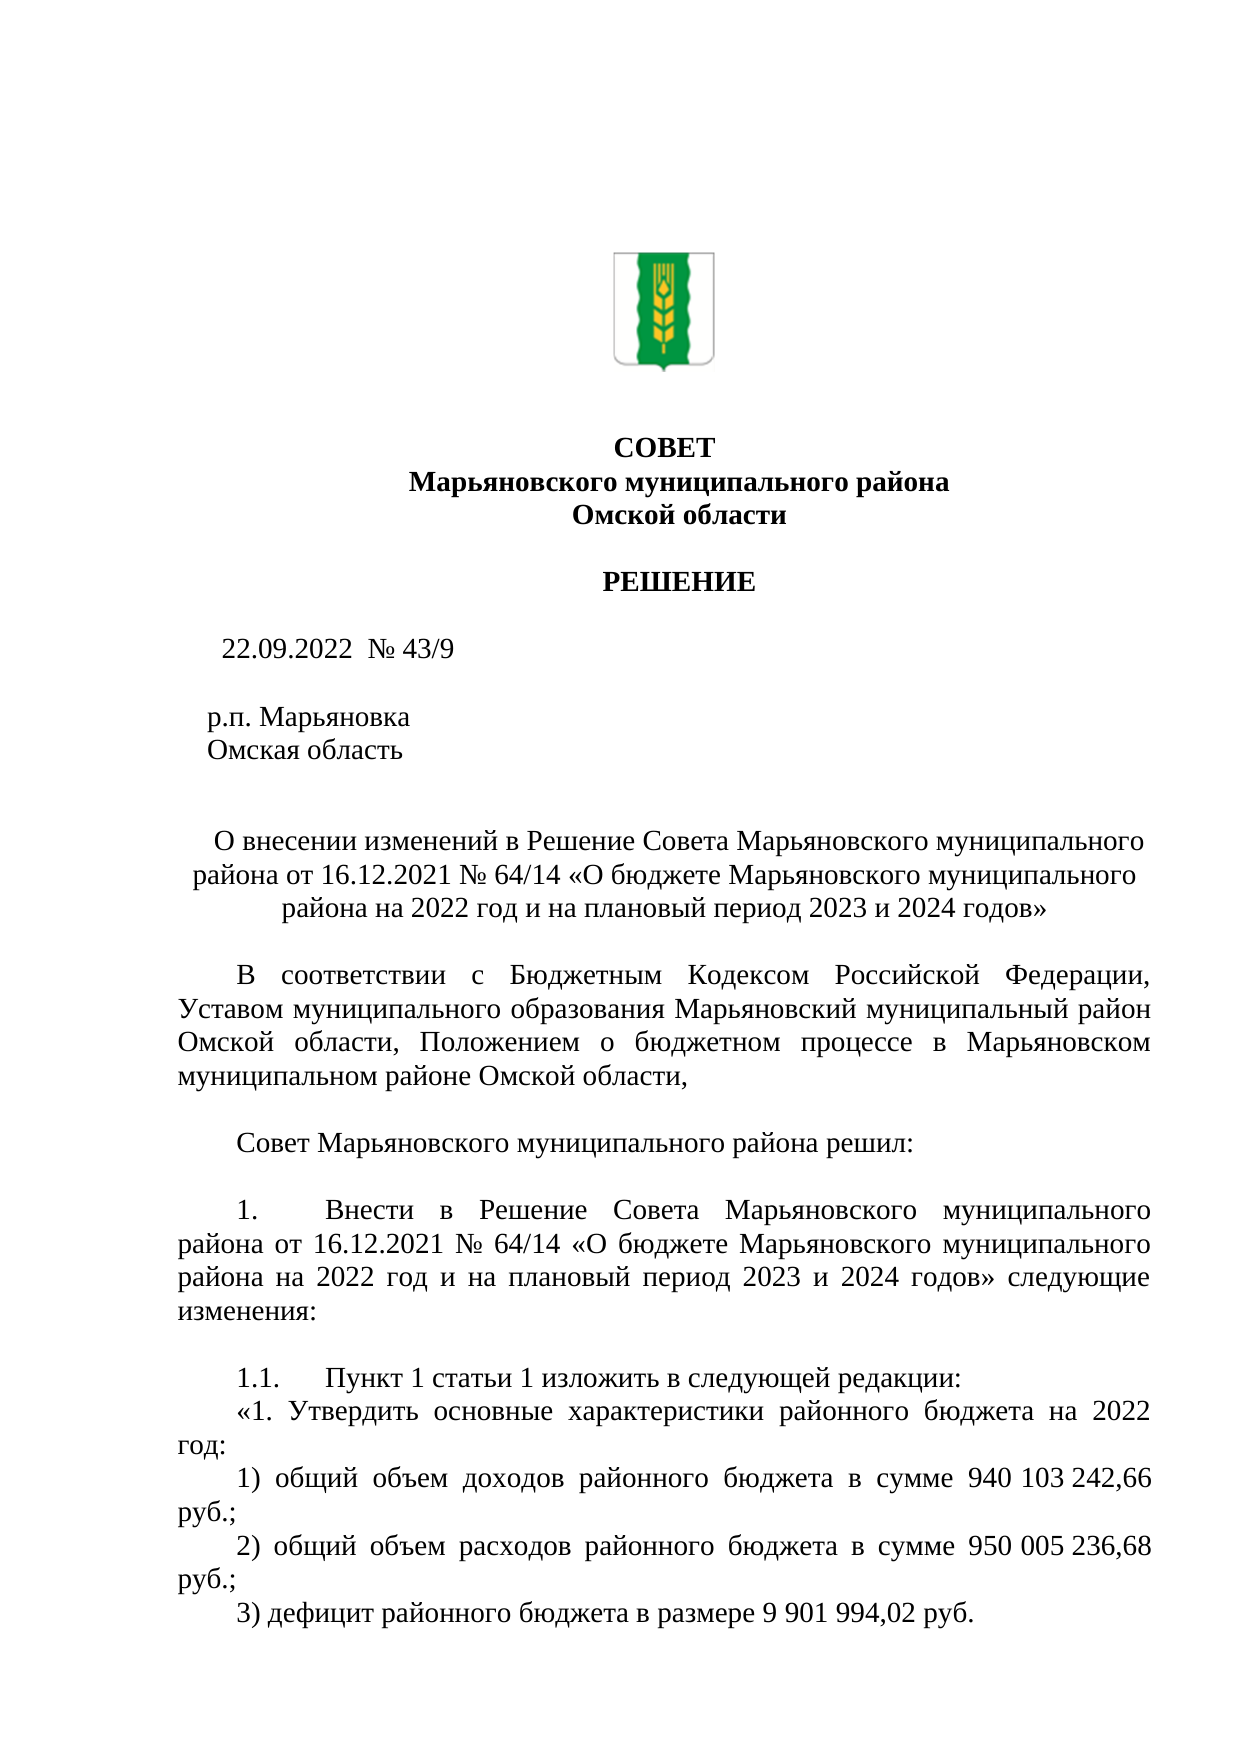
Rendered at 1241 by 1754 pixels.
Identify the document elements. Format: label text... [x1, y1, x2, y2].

picture [613, 251, 716, 372]
text Марьяновского муниципального района [177, 464, 1152, 497]
text «1. Утвердить основные характеристики районного бюджета на 2022 год: [177, 1393, 1152, 1461]
title РЕШЕНИЕ [177, 564, 1152, 598]
text Совет Марьяновского муниципального района решил: [177, 1125, 1152, 1159]
text В соответствии с Бюджетным Кодексом Российской Федерации, Уставом муниципального образования Марьяновский муниципальный район Омской области, Положением о бюджетном процессе в Марьяновском муниципальном районе Омской области, [177, 957, 1152, 1092]
text О внесении изменений в Решение Совета Марьяновского муниципального района от 16.12.2021 № 64/14 «О бюджете Марьяновского муниципального района на 2022 год и на плановый период 2023 и 2024 годов» [177, 823, 1152, 924]
title 22.09.2022 № 43/9 [177, 632, 1152, 665]
text СОВЕТ [177, 430, 1152, 464]
text 1.1. Пункт 1 статьи 1 изложить в следующей редакции: [177, 1360, 1152, 1393]
text 1. Внести в Решение Совета Марьяновского муниципального района от 16.12.2021 № 64/14 «О бюджете Марьяновского муниципального района на 2022 год и на плановый период 2023 и 2024 годов» следующие изменения: [177, 1192, 1152, 1326]
title Омская область [177, 732, 1152, 766]
text 3) дефицит районного бюджета в размере 9 901 994,02 руб. [177, 1595, 1152, 1628]
title р.п. Марьяновка [177, 699, 1152, 732]
text 2) общий объем расходов районного бюджета в сумме 950 005 236,68 руб.; [177, 1528, 1152, 1595]
text 1) общий объем доходов районного бюджета в сумме 940 103 242,66 руб.; [177, 1461, 1152, 1528]
text Омской области [177, 497, 1152, 531]
